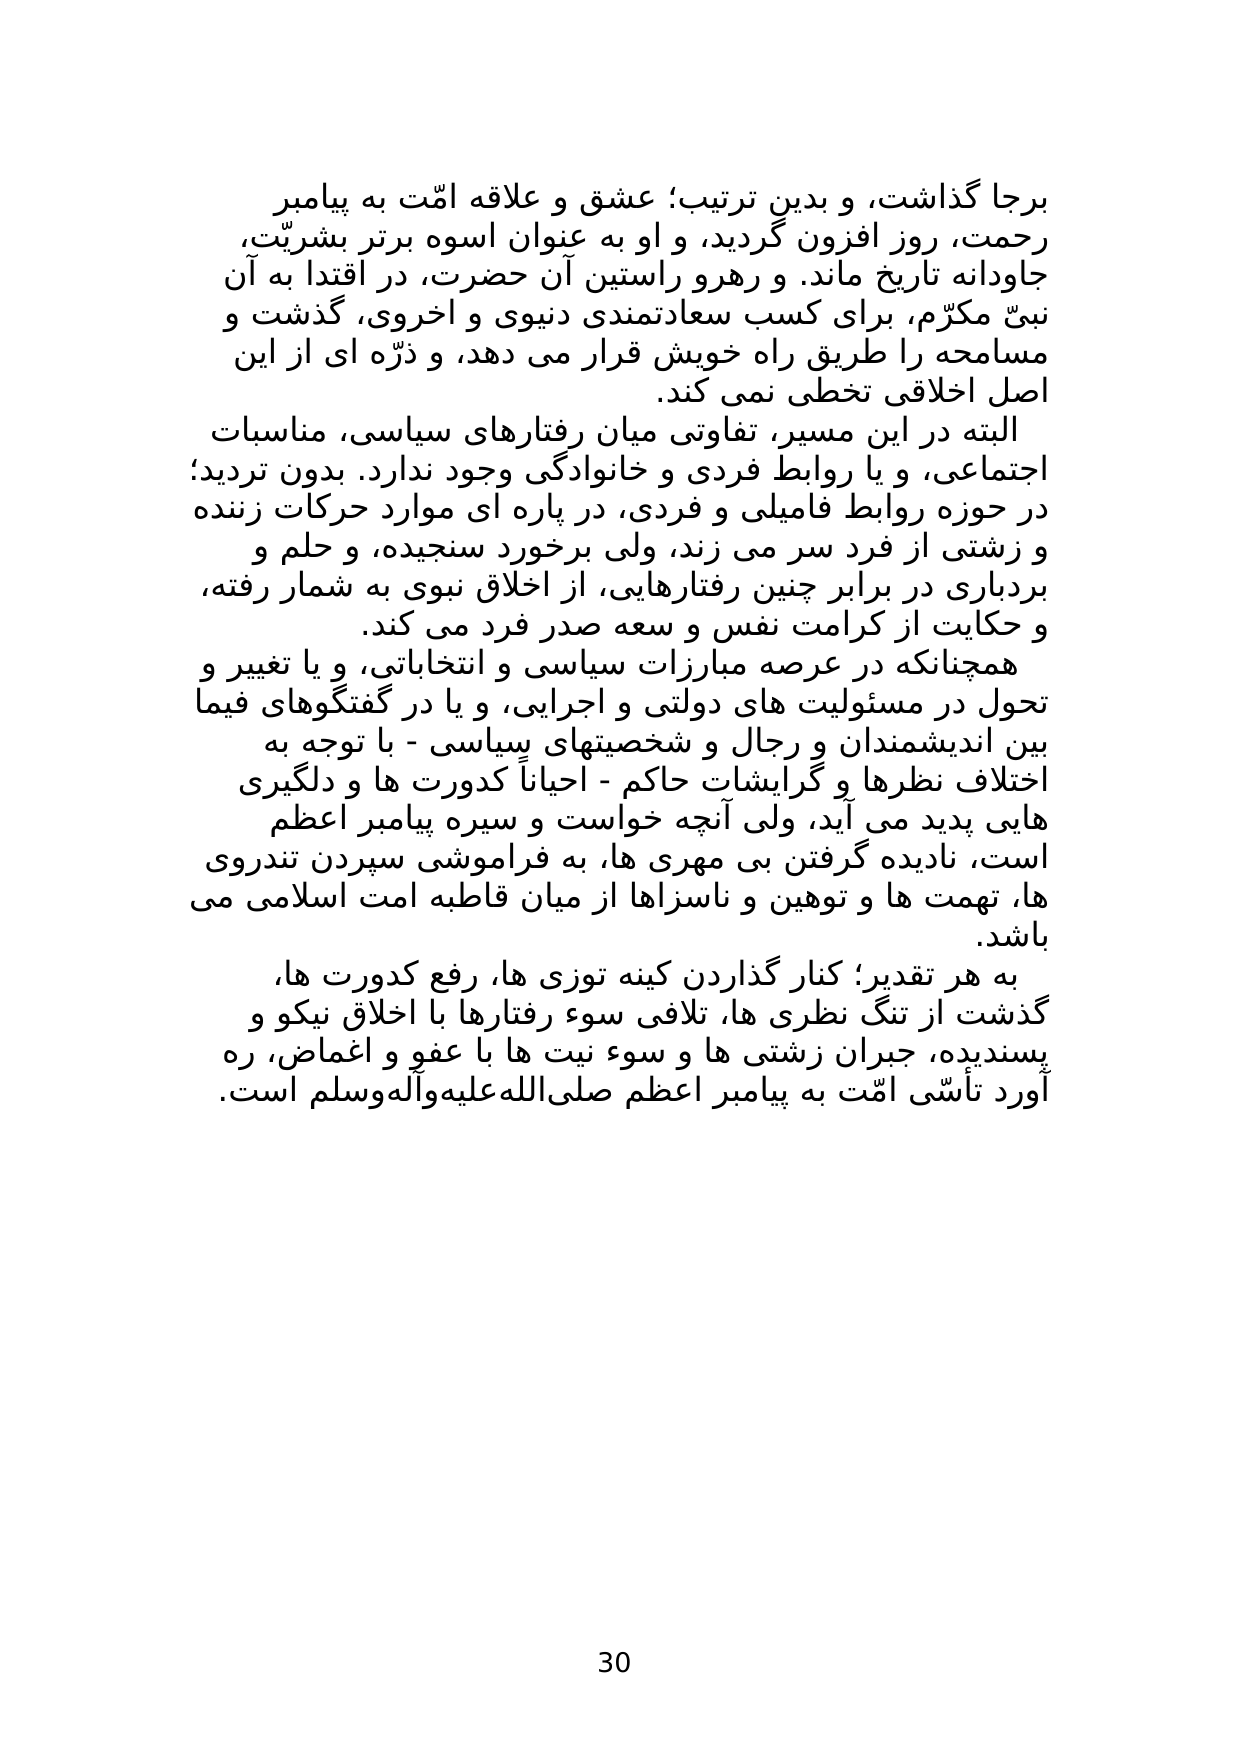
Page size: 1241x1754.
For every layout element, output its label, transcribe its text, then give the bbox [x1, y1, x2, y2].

text البته در این مسیر، تفاوتى میان رفتارهاى سیاسى، مناسبات اجتماعى، و یا روابط فردى و خانوادگى وجود ندارد. بدون تردید؛ در حوزه روابط فامیلى و فردى، در پاره اى موارد حرکات زننده و زشتى از فرد سر مى زند، ولى برخورد سنجیده، و حلم و بردبارى در برابر چنین رفتارهایى، از اخلاق نبوى به شمار رفته، و حکایت از کرامت نفس و سعه صدر فرد مى کند. [178, 410, 1050, 643]
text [178, 177, 1050, 410]
text همچنانکه در عرصه مبارزات سیاسى و انتخاباتى، و یا تغییر و تحول در مسئولیت هاى دولتى و اجرایى، و یا در گفتگوهاى فیما بین اندیشمندان و رجال و شخصیتهاى سیاسى - با توجه به اختلاف نظرها و گرایشات حاکم - احیاناً کدورت ها و دلگیری هایى پدید می آید، ولى آنچه خواست و سیره پیامبر اعظم است، نادیده گرفتن بى مهرى ها، به فراموشى سپردن تندروى ها، تهمت ها و توهین و ناسزاها از میان قاطبه امت اسلامى می باشد. [178, 643, 1050, 954]
text به هر تقدیر؛ کنار گذاردن کینه توزى ها، رفع کدورت ها، گذشت از تنگ نظرى ها، تلافى سوء رفتارها با اخلاق نیکو و پسندیده، جبران زشتى ها و سوء نیت ها با عفو و اغماض، ره آورد تأسّى امّت به پیامبر اعظم صلى‌الله‌عليه‌وآله‌وسلم است. [178, 954, 1050, 1110]
